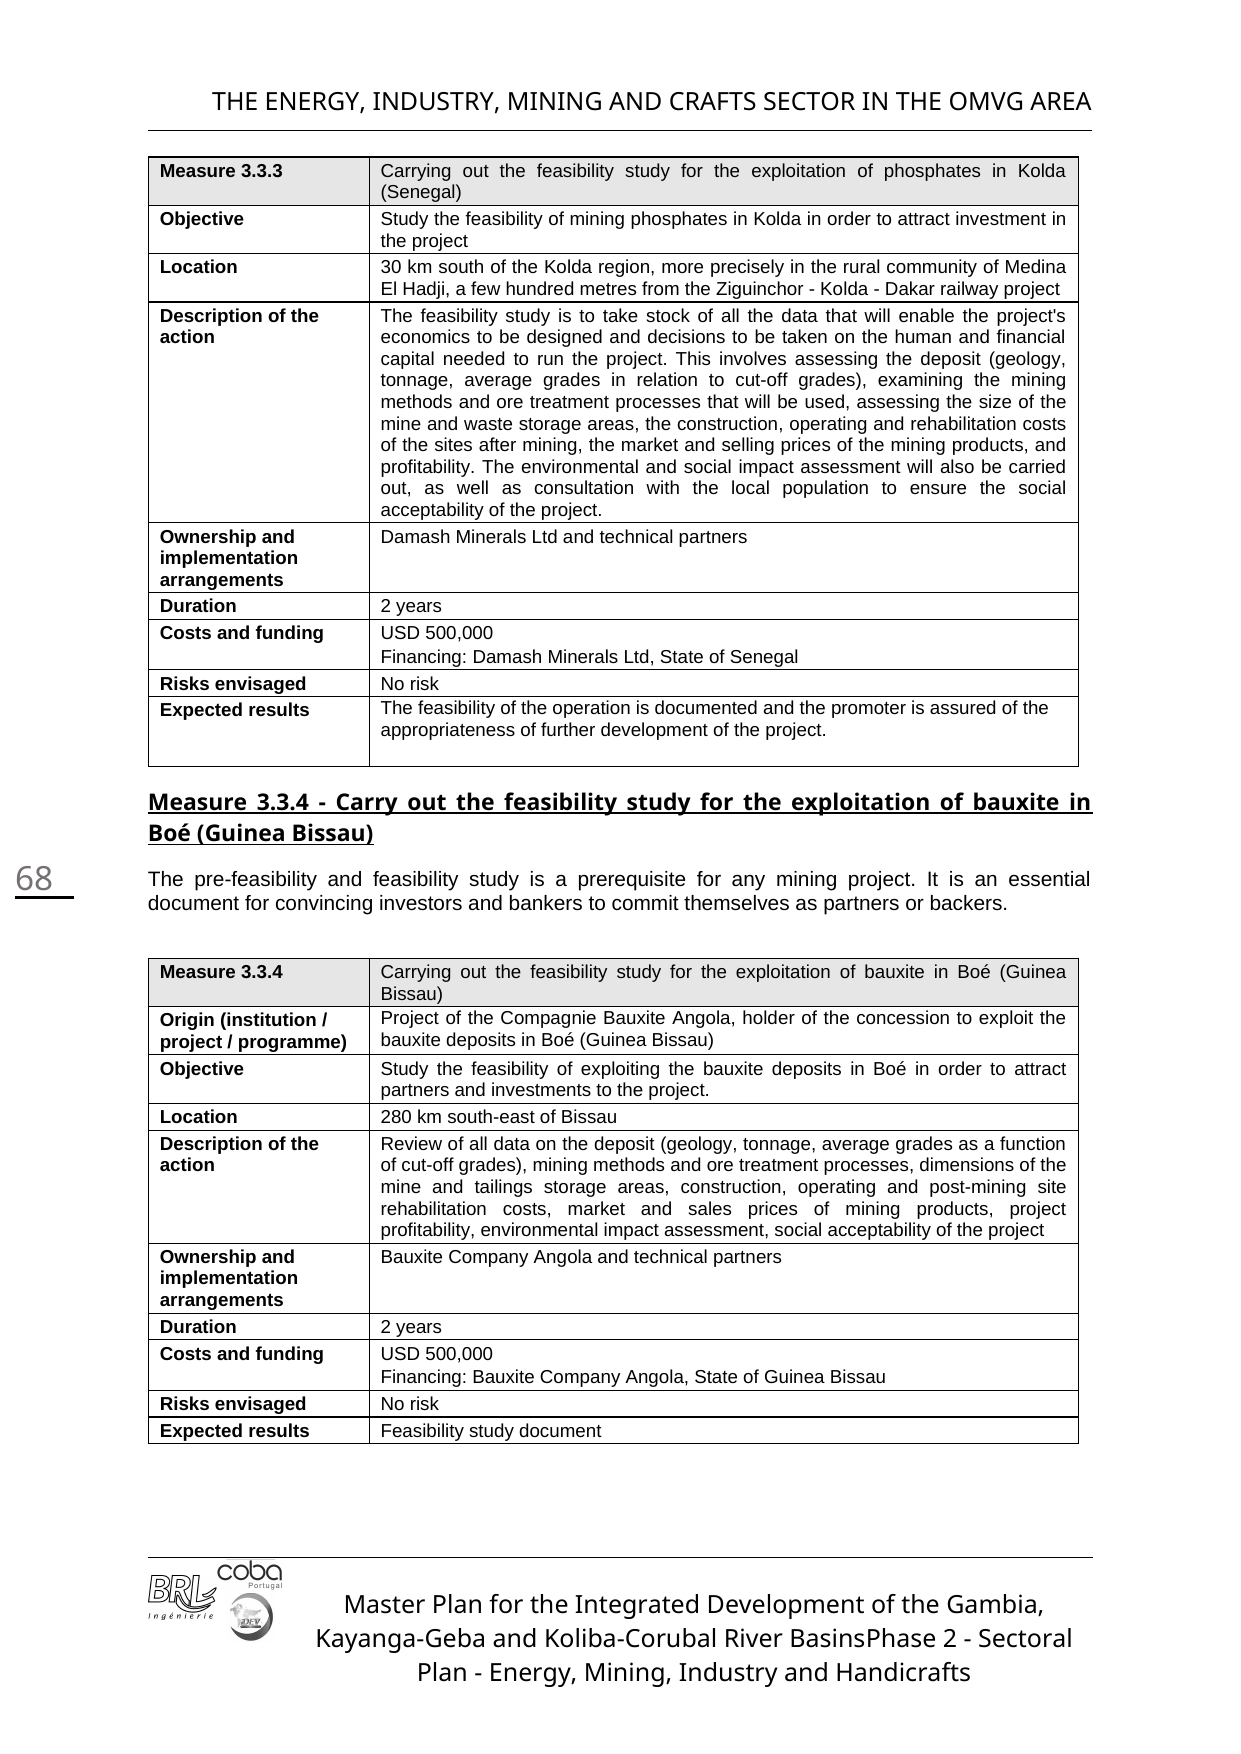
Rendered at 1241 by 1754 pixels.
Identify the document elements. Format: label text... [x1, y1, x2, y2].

text The pre-feasibility and feasibility study is a prerequisite for any mining project. It is an essential document for convincing investors and bankers to commit themselves as partners or backers. [148, 867, 1092, 915]
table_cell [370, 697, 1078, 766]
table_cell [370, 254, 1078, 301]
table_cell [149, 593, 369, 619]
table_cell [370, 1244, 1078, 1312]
text Measure 3.3.4 - Carry out the feasibility study for the exploitation of bauxite in Boé (Guinea Bissau) [148, 786, 1092, 812]
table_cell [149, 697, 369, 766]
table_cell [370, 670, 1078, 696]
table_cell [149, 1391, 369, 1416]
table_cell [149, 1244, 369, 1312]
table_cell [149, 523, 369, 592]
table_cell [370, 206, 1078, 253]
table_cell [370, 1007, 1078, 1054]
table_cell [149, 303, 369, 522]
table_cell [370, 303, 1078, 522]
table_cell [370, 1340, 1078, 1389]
text Measure 3.3.4 - Carry out the feasibility study for the exploitation of bauxite in Boé (Guinea Bissau) [148, 814, 1092, 848]
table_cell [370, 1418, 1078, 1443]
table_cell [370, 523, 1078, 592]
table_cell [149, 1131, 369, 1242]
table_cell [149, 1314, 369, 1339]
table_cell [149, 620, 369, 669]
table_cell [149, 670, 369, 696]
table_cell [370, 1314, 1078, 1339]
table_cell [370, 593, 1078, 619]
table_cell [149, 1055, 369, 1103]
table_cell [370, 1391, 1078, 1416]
picture [147, 1559, 282, 1620]
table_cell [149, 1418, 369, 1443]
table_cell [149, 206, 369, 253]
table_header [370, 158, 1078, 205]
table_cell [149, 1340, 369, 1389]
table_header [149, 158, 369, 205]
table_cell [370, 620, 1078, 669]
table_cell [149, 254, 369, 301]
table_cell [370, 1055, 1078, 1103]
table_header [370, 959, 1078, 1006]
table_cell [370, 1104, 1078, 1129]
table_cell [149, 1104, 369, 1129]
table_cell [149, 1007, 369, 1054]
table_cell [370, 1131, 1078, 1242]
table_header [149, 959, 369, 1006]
